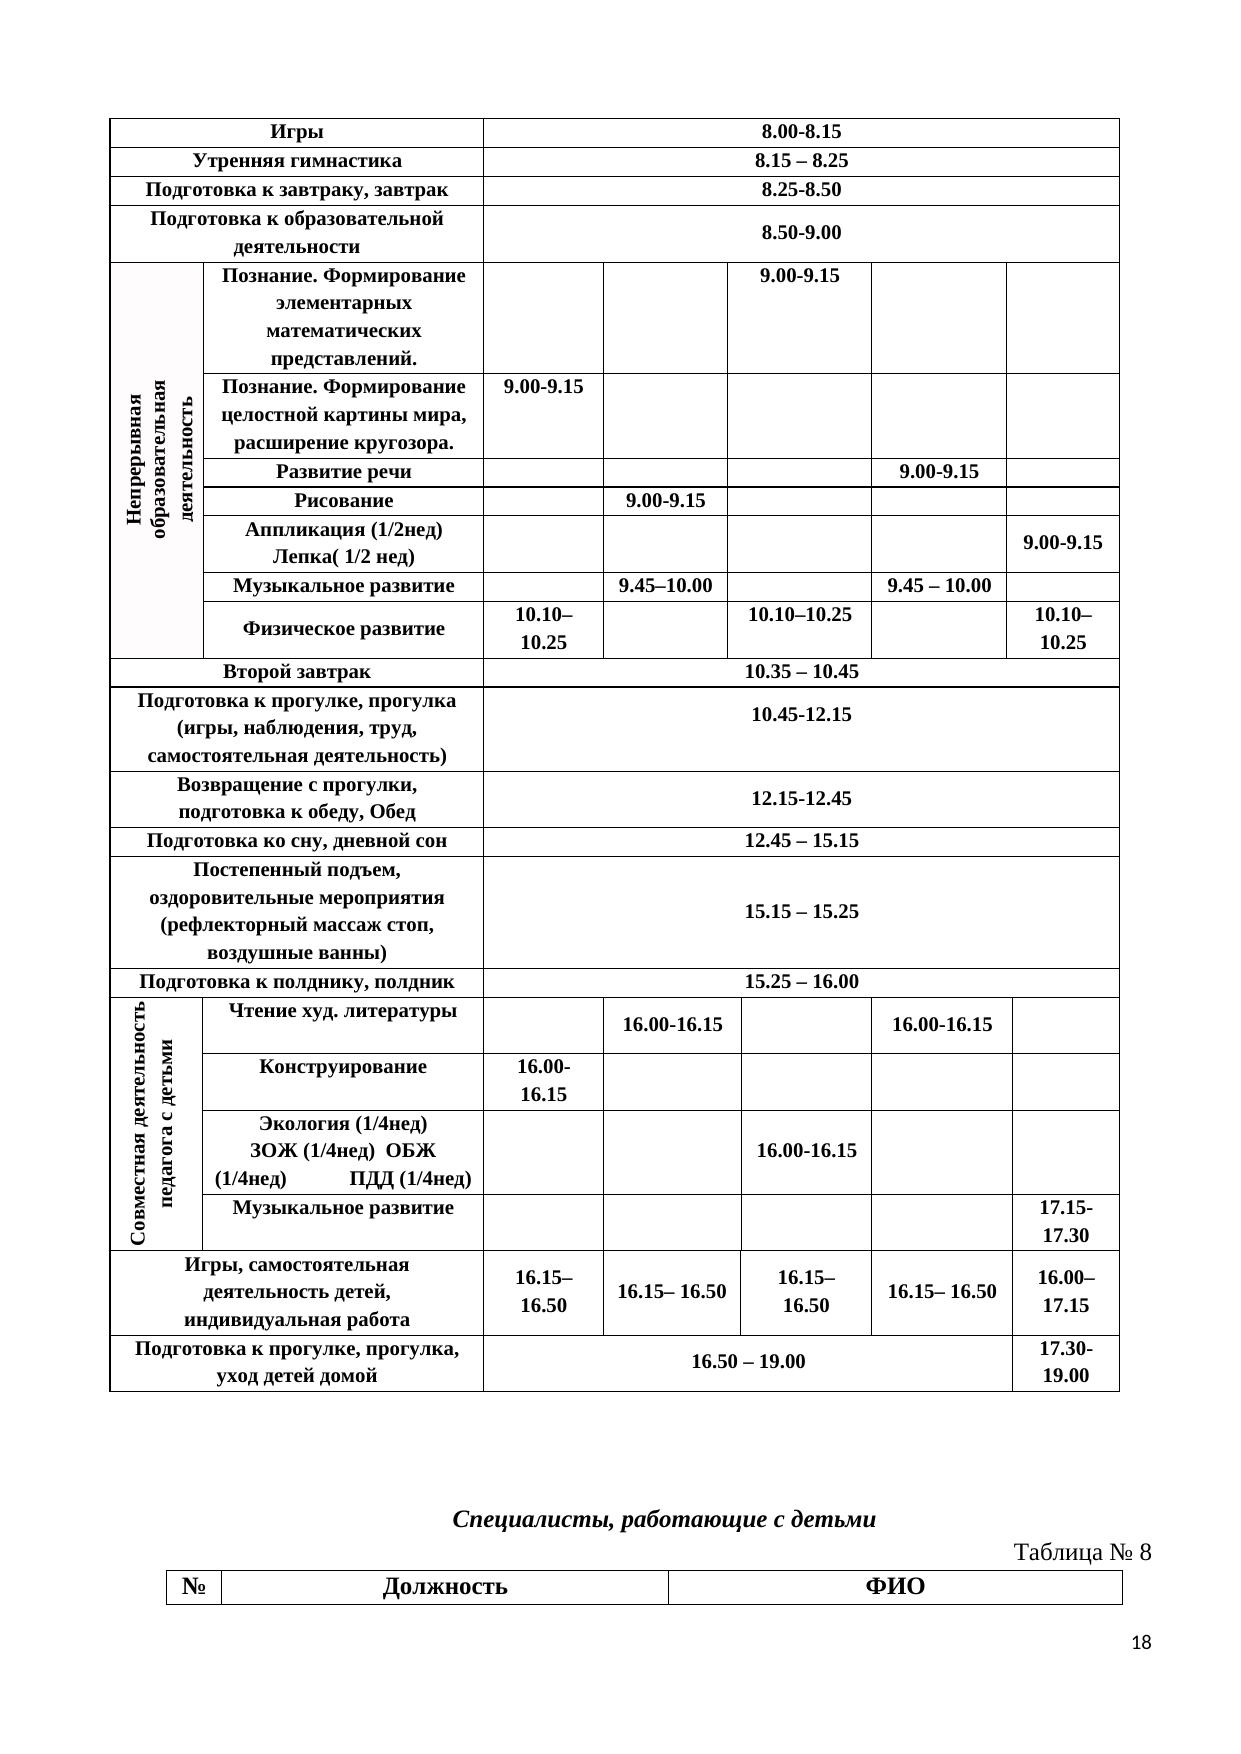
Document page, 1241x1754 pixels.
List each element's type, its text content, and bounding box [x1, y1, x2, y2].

table_cell [484, 488, 603, 515]
table_cell 17.30-19.00 [1013, 1336, 1119, 1391]
table_cell Подготовка к полднику, полдник [111, 969, 483, 997]
table_cell Постепенный подъем, оздоровительные мероприятия (рефлекторный массаж стоп, воздушные ванны) [111, 857, 483, 968]
table_cell 9.00-9.15 [484, 374, 603, 457]
table_cell [1007, 488, 1119, 515]
table_cell [742, 998, 871, 1053]
subtitle Специалисты, работающие с детьми [177, 1504, 1152, 1533]
table_cell [484, 263, 603, 373]
table_cell Развитие речи [204, 459, 483, 486]
table_cell [484, 516, 603, 572]
table_cell 16.00-16.15 [484, 1054, 603, 1110]
table_cell 16.00– 17.15 [1013, 1251, 1119, 1334]
table_cell [872, 263, 1006, 373]
table_cell Физическое развитие [204, 602, 483, 657]
table_cell [728, 488, 871, 515]
table_cell Совместная деятельность педагога с детьми [111, 998, 202, 1250]
table_cell 10.35 – 10.45 [484, 659, 1119, 686]
table_cell Музыкальное развитие [204, 573, 483, 601]
table_cell Игры, самостоятельная деятельность детей, индивидуальная работа [111, 1251, 483, 1334]
table_cell [728, 459, 871, 486]
table_cell [604, 516, 727, 572]
table_cell [1007, 374, 1119, 457]
table_cell [1013, 1054, 1119, 1110]
table_cell [604, 263, 727, 373]
table_cell 17.15-17.30 [1013, 1195, 1119, 1250]
table_cell 15.15 – 15.25 [484, 857, 1119, 968]
table_cell 9.45 – 10.00 [872, 573, 1006, 601]
text Таблица № 8 [177, 1537, 1152, 1566]
table_cell [484, 1111, 603, 1194]
table_cell [604, 602, 727, 657]
table_cell 9.00-9.15 [872, 459, 1006, 486]
table_cell [1007, 459, 1119, 486]
table_cell 8.15 – 8.25 [484, 148, 1119, 176]
table_cell Подготовка к прогулке, прогулка (игры, наблюдения, труд, самостоятельная деятельность) [111, 688, 483, 771]
table_cell [484, 573, 603, 601]
table_cell [484, 459, 603, 486]
table_cell 12.45 – 15.15 [484, 828, 1119, 856]
table_cell 9.00-9.15 [604, 488, 727, 515]
table_cell Подготовка к прогулке, прогулка, уход детей домой [111, 1336, 483, 1391]
table_cell Подготовка к образовательной деятельности [111, 206, 483, 262]
table_cell Рисование [204, 488, 483, 515]
table_cell Непрерывная образовательная деятельность педагога с детьми [111, 263, 203, 657]
table_cell Второй завтрак [111, 659, 483, 686]
table_cell [604, 1054, 741, 1110]
table_cell 9.00-9.15 [728, 263, 871, 373]
table_cell 8.25-8.50 [484, 177, 1119, 205]
table_cell Познание. Формирование целостной картины мира, расширение кругозора. [204, 374, 483, 457]
table_cell 16.00-16.15 [872, 998, 1012, 1053]
table_cell 10.10–10.25 [1007, 602, 1119, 657]
table_cell 8.00-8.15 [484, 119, 1119, 147]
table_cell [604, 459, 727, 486]
table_cell [484, 1195, 603, 1250]
table_cell [1007, 263, 1119, 373]
table_cell Подготовка к завтраку, завтрак [111, 177, 483, 205]
table_cell [728, 374, 871, 457]
table_cell [484, 998, 603, 1053]
table_header ФИО [669, 1571, 1122, 1603]
table_cell [872, 1054, 1012, 1110]
table_cell 10.10–10.25 [484, 602, 603, 657]
table_cell 16.00-16.15 [604, 998, 741, 1053]
table_cell 9.00-9.15 [1007, 516, 1119, 572]
table_cell [604, 1195, 741, 1250]
table_cell [728, 516, 871, 572]
table_cell Чтение худ. литературы [203, 998, 483, 1053]
table_cell 16.00-16.15 [742, 1111, 871, 1194]
table_cell 8.50-9.00 [484, 206, 1119, 262]
table_cell [742, 1054, 871, 1110]
table_cell Аппликация (1/2нед) Лепка( 1/2 нед) [204, 516, 483, 572]
table_cell Познание. Формирование элементарных математических представлений. [204, 263, 483, 373]
table_cell [742, 1195, 871, 1250]
table_cell Возвращение с прогулки, подготовка к обеду, Обед [111, 772, 483, 827]
table_cell 10.45-12.15 [484, 688, 1119, 771]
table_cell Экология (1/4нед) ЗОЖ (1/4нед) ОБЖ (1/4нед) ПДД (1/4нед) [203, 1111, 483, 1194]
table_cell [872, 488, 1006, 515]
table_cell 16.15– 16.50 [741, 1251, 871, 1334]
table_cell 16.15– 16.50 [604, 1251, 740, 1334]
table_cell [872, 516, 1006, 572]
table_cell 16.50 – 19.00 [484, 1336, 1012, 1391]
table_cell 15.25 – 16.00 [484, 969, 1119, 997]
table_cell [1013, 998, 1119, 1053]
table_cell 16.15– 16.50 [872, 1251, 1012, 1334]
table_cell [604, 1111, 741, 1194]
table_cell Игры [111, 119, 483, 147]
table_cell [728, 573, 871, 601]
table_cell [872, 1195, 1012, 1250]
table_header № [167, 1571, 221, 1603]
table_cell 16.15– 16.50 [484, 1251, 603, 1334]
table_cell 9.45–10.00 [604, 573, 727, 601]
table_cell Утренняя гимнастика [111, 148, 483, 176]
table_cell [872, 1111, 1012, 1194]
table_cell 10.10–10.25 [728, 602, 871, 657]
table_cell 12.15-12.45 [484, 772, 1119, 827]
table_header Должность [222, 1571, 668, 1603]
table_cell Музыкальное развитие [203, 1195, 483, 1250]
table_cell [1007, 573, 1119, 601]
table_cell Подготовка ко сну, дневной сон [111, 828, 483, 856]
table_cell [872, 602, 1006, 657]
table_cell [1013, 1111, 1119, 1194]
table_cell [872, 374, 1006, 457]
table_cell [604, 374, 727, 457]
table_cell Конструирование [203, 1054, 483, 1110]
